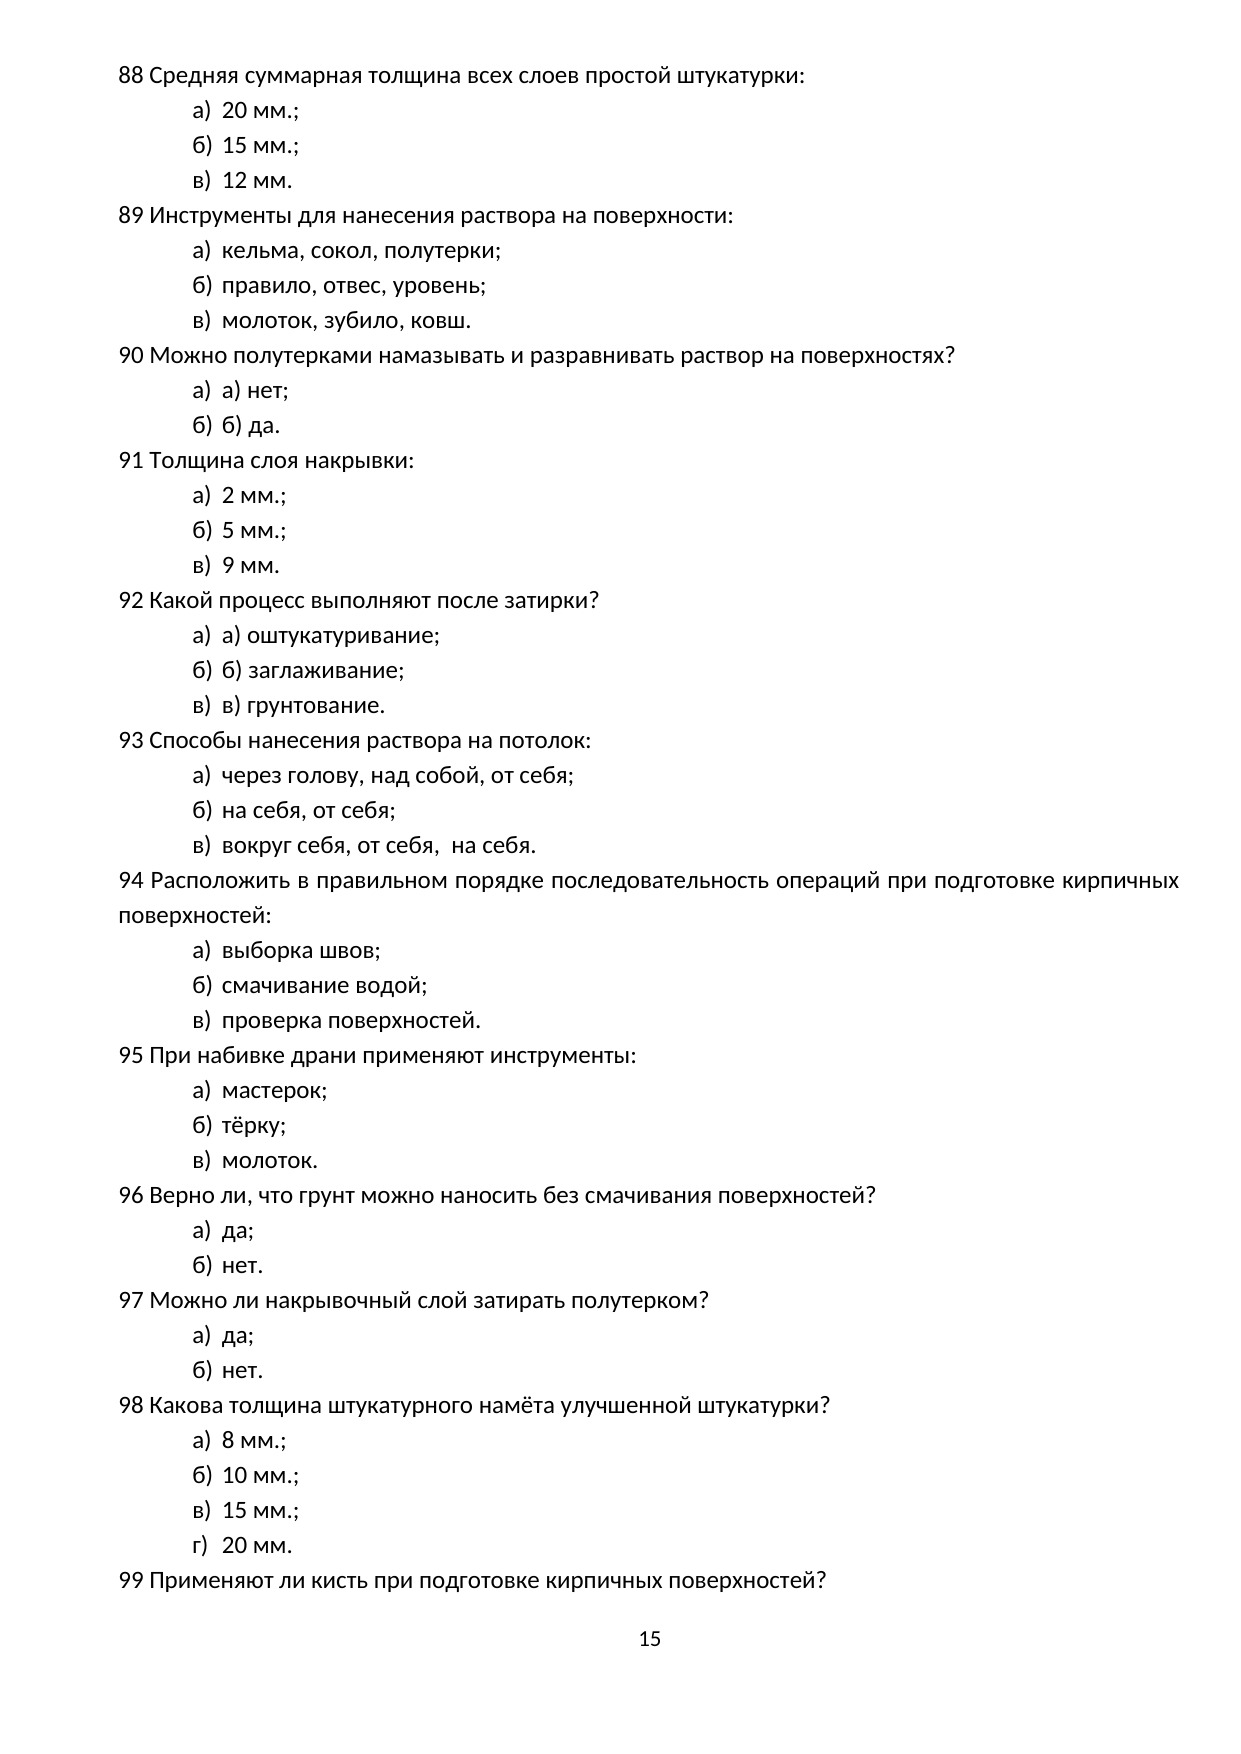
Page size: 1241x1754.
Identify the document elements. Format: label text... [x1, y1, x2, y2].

list 90 Можно полутерками намазывать и разравнивать раствор на поверхностях? [118, 339, 1181, 369]
list а) оштукатуривание; [192, 619, 1181, 649]
list 88 Средняя суммарная толщина всех слоев простой штукатурки: [118, 59, 1181, 89]
list 95 При набивке драни применяют инструменты: [118, 1039, 1181, 1069]
list нет. [192, 1354, 1181, 1384]
list молоток. [192, 1144, 1181, 1174]
list 15 мм.; [192, 129, 1181, 159]
list проверка поверхностей. [192, 1004, 1181, 1034]
list правило, отвес, уровень; [192, 269, 1181, 299]
list смачивание водой; [192, 969, 1181, 999]
list 96 Верно ли, что грунт можно наносить без смачивания поверхностей? [118, 1179, 1181, 1209]
list тёрку; [192, 1109, 1181, 1139]
list 92 Какой процесс выполняют после затирки? [118, 584, 1181, 614]
list через голову, над собой, от себя; [192, 759, 1181, 789]
list 93 Способы нанесения раствора на потолок: [118, 724, 1181, 754]
list 20 мм.; [192, 94, 1181, 124]
list 8 мм.; [192, 1424, 1181, 1454]
list 91 Толщина слоя накрывки: [118, 444, 1181, 474]
list б) заглаживание; [192, 654, 1181, 684]
list 10 мм.; [192, 1459, 1181, 1489]
list вокруг себя, от себя, на себя. [192, 829, 1181, 859]
list б) да. [192, 409, 1181, 439]
list 5 мм.; [192, 514, 1181, 544]
list да; [192, 1214, 1181, 1244]
list в) грунтование. [192, 689, 1181, 719]
list выборка швов; [192, 934, 1181, 964]
list а) нет; [192, 374, 1181, 404]
list 2 мм.; [192, 479, 1181, 509]
list 94 Расположить в правильном порядке последовательность операций при подготовке кирпичных поверхностей: [118, 864, 1181, 929]
list на себя, от себя; [192, 794, 1181, 824]
list кельма, сокол, полутерки; [192, 234, 1181, 264]
list нет. [192, 1249, 1181, 1279]
list 99 Применяют ли кисть при подготовке кирпичных поверхностей? [118, 1564, 1181, 1594]
list 15 мм.; [192, 1494, 1181, 1524]
list 98 Какова толщина штукатурного намёта улучшенной штукатурки? [118, 1389, 1181, 1419]
list 20 мм. [192, 1529, 1181, 1559]
list 9 мм. [192, 549, 1181, 579]
list да; [192, 1319, 1181, 1349]
list молоток, зубило, ковш. [192, 304, 1181, 334]
list мастерок; [192, 1074, 1181, 1104]
list 89 Инструменты для нанесения раствора на поверхности: [118, 199, 1181, 229]
list 97 Можно ли накрывочный слой затирать полутерком? [118, 1284, 1181, 1314]
list 12 мм. [192, 164, 1181, 194]
